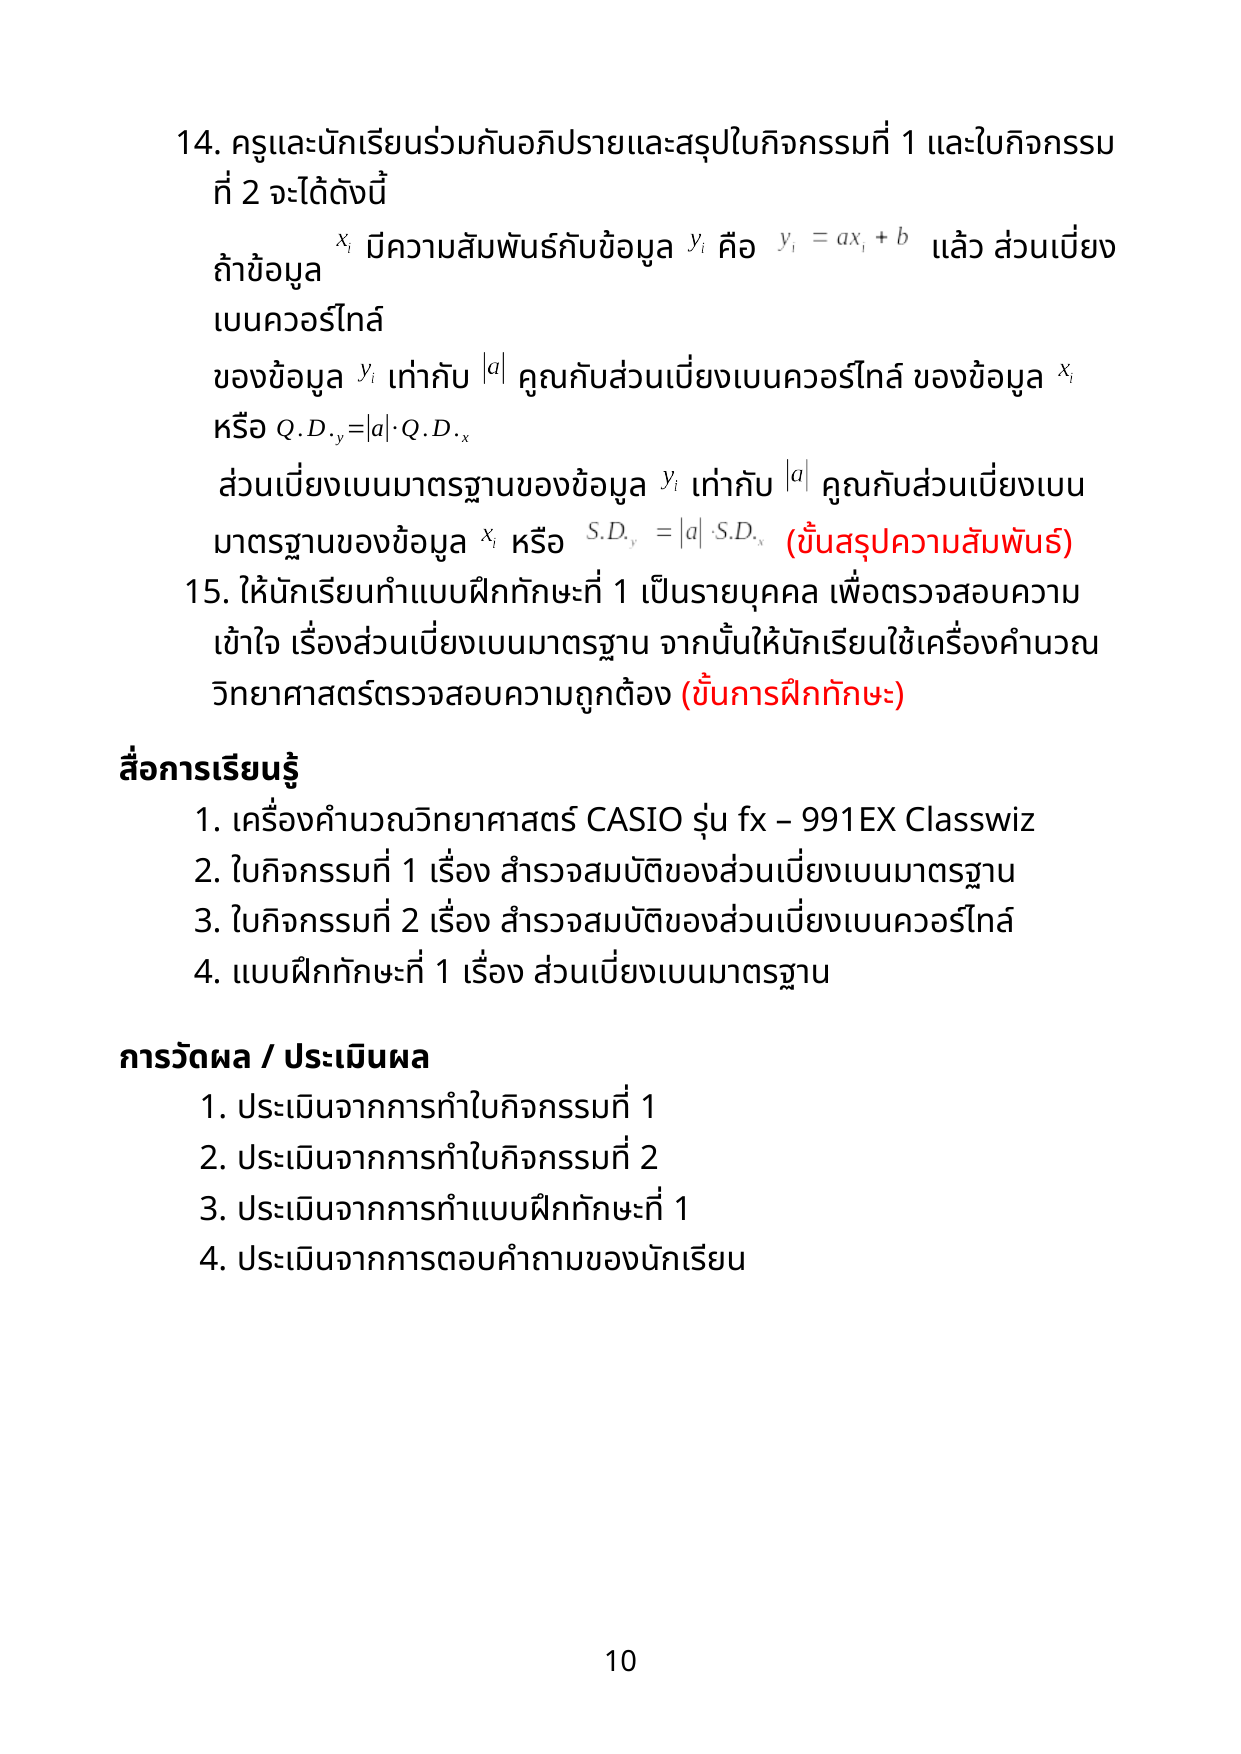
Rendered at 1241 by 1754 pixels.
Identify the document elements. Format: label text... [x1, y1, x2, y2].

text 14. ครูและนักเรียนร่วมกันอภิปรายและสรุปใบกิจกรรมที่ 1และใบกิจกรรมที่ 2 จะได้ดังนี้ [175, 118, 1122, 220]
text ส่วนเบี่ยงเบนมาตรฐานของข้อมูล เท่ากับ คูณกับส่วนเบี่ยงเบนมาตรฐานของข้อมูล หรือ (ขั้นสรุปความสัมพันธ์) [175, 454, 1122, 568]
list แบบฝึกทักษะที่ 1 เรื่อง ส่วนเบี่ยงเบนมาตรฐาน [193, 948, 1122, 998]
list ประเมินจากการตอบคำถามของนักเรียน [199, 1235, 1122, 1286]
text ถ้าข้อมูล มีความสัมพันธ์กับข้อมูล คือ แล้ว ส่วนเบี่ยงเบนควอร์ไทล์ ของข้อมูล เท่ากับ คูณกับส่วนเบี่ยงเบนควอร์ไทล์ ของข้อมูล หรือ [175, 220, 1122, 454]
list ประเมินจากการทำแบบฝึกทักษะที่ 1 [199, 1184, 1122, 1235]
text สื่อการเรียนรู้ [118, 745, 1122, 796]
list เครื่องคำนวณวิทยาศาสตร์ CASIO รุ่น fx – 991EX Classwiz [193, 796, 1122, 846]
text การวัดผล / ประเมินผล [118, 1032, 1122, 1083]
list ใบกิจกรรมที่ 2 เรื่อง สำรวจสมบัติของส่วนเบี่ยงเบนควอร์ไทล์ [193, 897, 1122, 948]
text 15. ให้นักเรียนทำแบบฝึกทักษะที่ 1 เป็นรายบุคคล เพื่อตรวจสอบความเข้าใจ เรื่องส่วนเบี่ยงเบนมาตรฐาน จากนั้นให้นักเรียนใช้เครื่องคำนวณวิทยาศาสตร์ตรวจสอบความถูกต้อง (ขั้นการฝึกทักษะ) [175, 568, 1122, 720]
list ประเมินจากการทำใบกิจกรรมที่ 2 [199, 1134, 1122, 1184]
list ประเมินจากการทำใบกิจกรรมที่ 1 [199, 1083, 1122, 1134]
list ใบกิจกรรมที่ 1 เรื่อง สำรวจสมบัติของส่วนเบี่ยงเบนมาตรฐาน [193, 846, 1122, 897]
